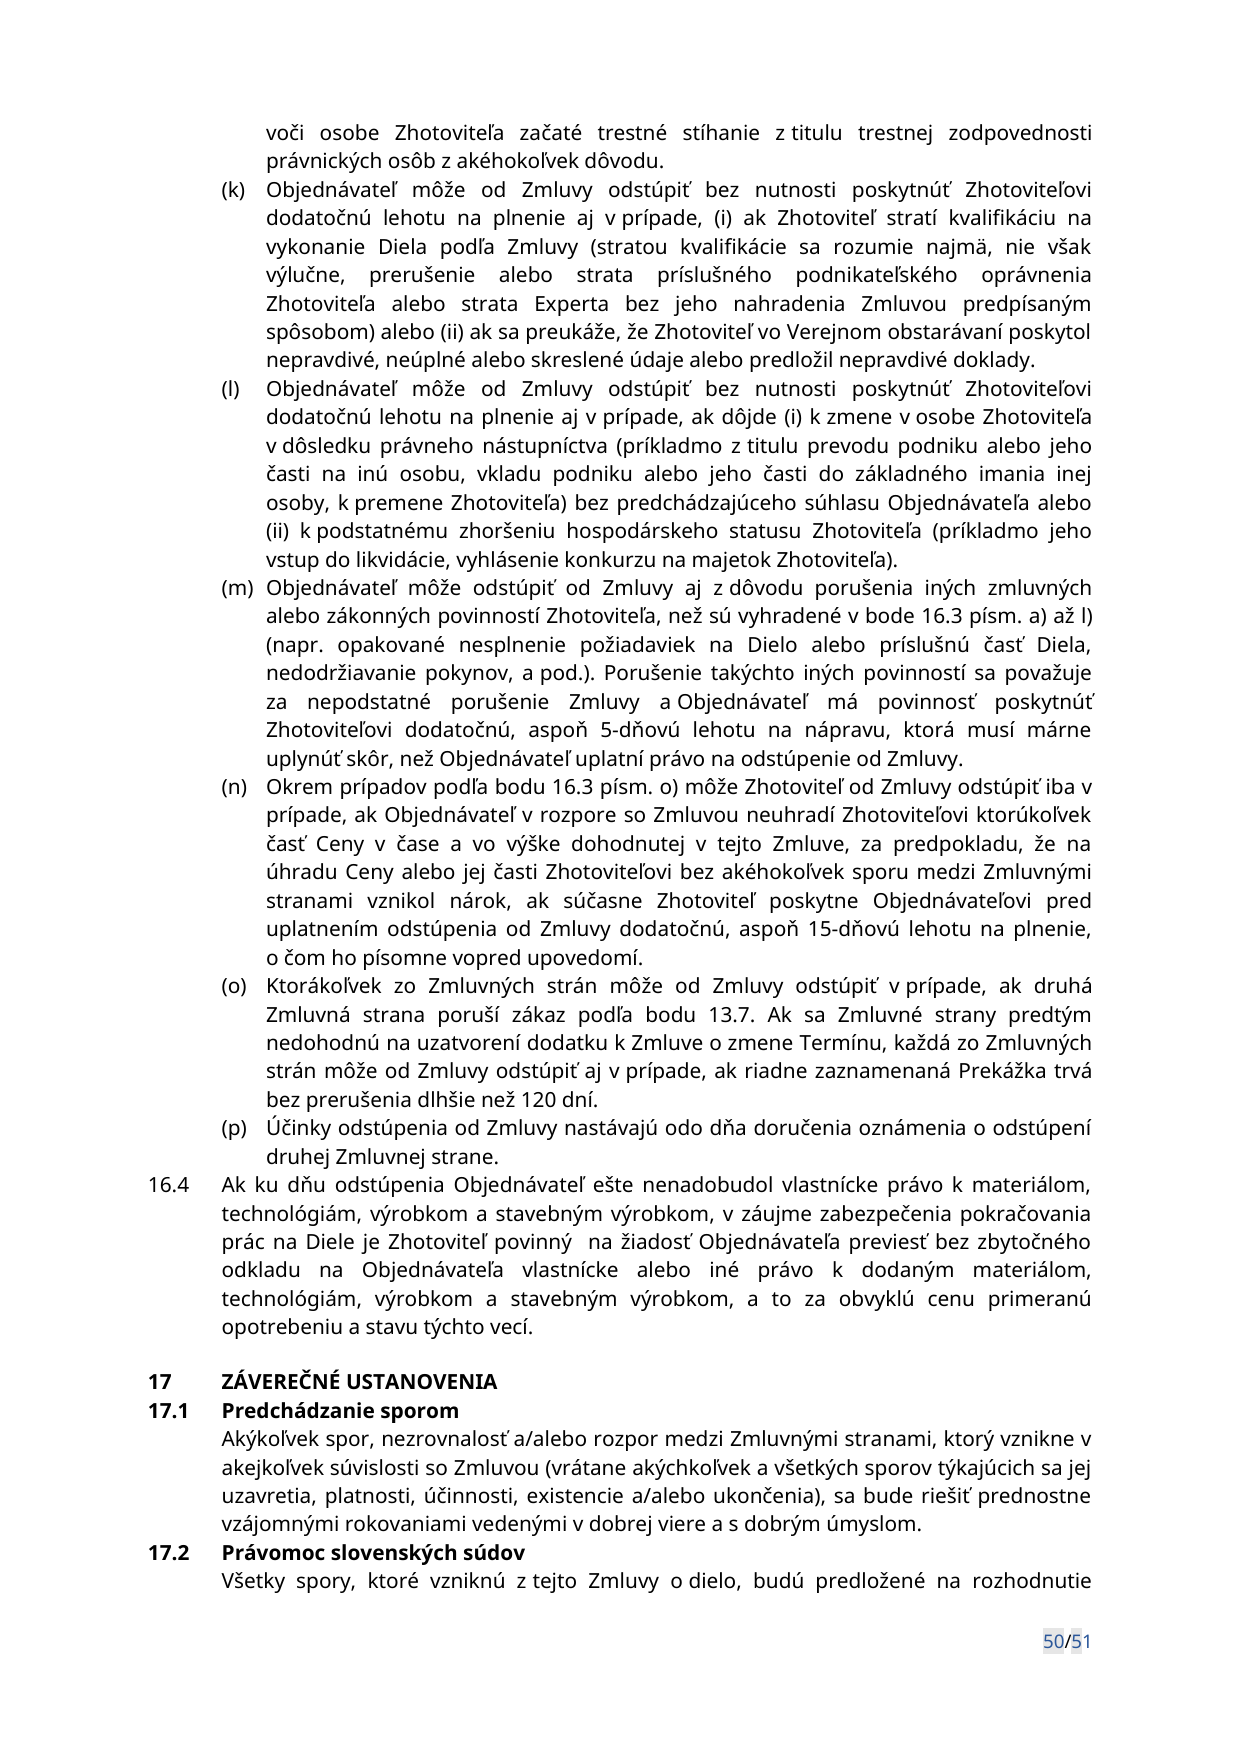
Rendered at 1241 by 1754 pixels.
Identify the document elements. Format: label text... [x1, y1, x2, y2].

text 17.2 Právomoc slovenských súdov [148, 1538, 1093, 1566]
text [221, 1566, 1093, 1595]
text (o) Ktorákoľvek zo Zmluvných strán môže od Zmluvy odstúpiť v prípade, ak druhá Zmluvná strana poruší zákaz podľa bodu 13.7. Ak sa Zmluvné strany predtým nedohodnú na uzatvorení dodatku k Zmluve o zmene Termínu, každá zo Zmluvných strán môže od Zmluvy odstúpiť aj v prípade, ak riadne zaznamenaná Prekážka trvá bez prerušenia dlhšie než 120 dní. [221, 971, 1093, 1113]
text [221, 118, 1093, 175]
text (l) Objednávateľ môže od Zmluvy odstúpiť bez nutnosti poskytnúť Zhotoviteľovi dodatočnú lehotu na plnenie aj v prípade, ak dôjde (i) k zmene v osobe Zhotoviteľa v dôsledku právneho nástupníctva (príkladmo z titulu prevodu podniku alebo jeho časti na inú osobu, vkladu podniku alebo jeho časti do základného imania inej osoby, k premene Zhotoviteľa) bez predchádzajúceho súhlasu Objednávateľa alebo (ii) k podstatnému zhoršeniu hospodárskeho statusu Zhotoviteľa (príkladmo jeho vstup do likvidácie, vyhlásenie konkurzu na majetok Zhotoviteľa). [221, 374, 1093, 573]
text (k) Objednávateľ môže od Zmluvy odstúpiť bez nutnosti poskytnúť Zhotoviteľovi dodatočnú lehotu na plnenie aj v prípade, (i) ak Zhotoviteľ stratí kvalifikáciu na vykonanie Diela podľa Zmluvy (stratou kvalifikácie sa rozumie najmä, nie však výlučne, prerušenie alebo strata príslušného podnikateľského oprávnenia Zhotoviteľa alebo strata Experta bez jeho nahradenia Zmluvou predpísaným spôsobom) alebo (ii) ak sa preukáže, že Zhotoviteľ vo Verejnom obstarávaní poskytol nepravdivé, neúplné alebo skreslené údaje alebo predložil nepravdivé doklady. [221, 175, 1093, 374]
text (p) Účinky odstúpenia od Zmluvy nastávajú odo dňa doručenia oznámenia o odstúpení druhej Zmluvnej strane. [221, 1113, 1093, 1170]
text (m) Objednávateľ môže odstúpiť od Zmluvy aj z dôvodu porušenia iných zmluvných alebo zákonných povinností Zhotoviteľa, než sú vyhradené v bode 16.3 písm. a) až l) (napr. opakované nesplnenie požiadaviek na Dielo alebo príslušnú časť Diela, nedodržiavanie pokynov, a pod.). Porušenie takýchto iných povinností sa považuje za nepodstatné porušenie Zmluvy a Objednávateľ má povinnosť poskytnúť Zhotoviteľovi dodatočnú, aspoň 5-dňovú lehotu na nápravu, ktorá musí márne uplynúť skôr, než Objednávateľ uplatní právo na odstúpenie od Zmluvy. [221, 573, 1093, 772]
text (n) Okrem prípadov podľa bodu 16.3 písm. o) môže Zhotoviteľ od Zmluvy odstúpiť iba v prípade, ak Objednávateľ v rozpore so Zmluvou neuhradí Zhotoviteľovi ktorúkoľvek časť Ceny v čase a vo výške dohodnutej v tejto Zmluve, za predpokladu, že na úhradu Ceny alebo jej časti Zhotoviteľovi bez akéhokoľvek sporu medzi Zmluvnými stranami vznikol nárok, ak súčasne Zhotoviteľ poskytne Objednávateľovi pred uplatnením odstúpenia od Zmluvy dodatočnú, aspoň 15-dňovú lehotu na plnenie, o čom ho písomne vopred upovedomí. [221, 772, 1093, 971]
text 16.4 Ak ku dňu odstúpenia Objednávateľ ešte nenadobudol vlastnícke právo k materiálom, technológiám, výrobkom a stavebným výrobkom, v záujme zabezpečenia pokračovania prác na Diele je Zhotoviteľ povinný na žiadosť Objednávateľa previesť bez zbytočného odkladu na Objednávateľa vlastnícke alebo iné právo k dodaným materiálom, technológiám, výrobkom a stavebným výrobkom, a to za obvyklú cenu primeranú opotrebeniu a stavu týchto vecí. [148, 1170, 1093, 1341]
text 17.1 Predchádzanie sporom [148, 1396, 1093, 1424]
text 17 Záverečné ustanovEnia [148, 1367, 1093, 1396]
text Akýkoľvek spor, nezrovnalosť a/alebo rozpor medzi Zmluvnými stranami, ktorý vznikne v akejkoľvek súvislosti so Zmluvou (vrátane akýchkoľvek a všetkých sporov týkajúcich sa jej uzavretia, platnosti, účinnosti, existencie a/alebo ukončenia), sa bude riešiť prednostne vzájomnými rokovaniami vedenými v dobrej viere a s dobrým úmyslom. [221, 1424, 1093, 1538]
